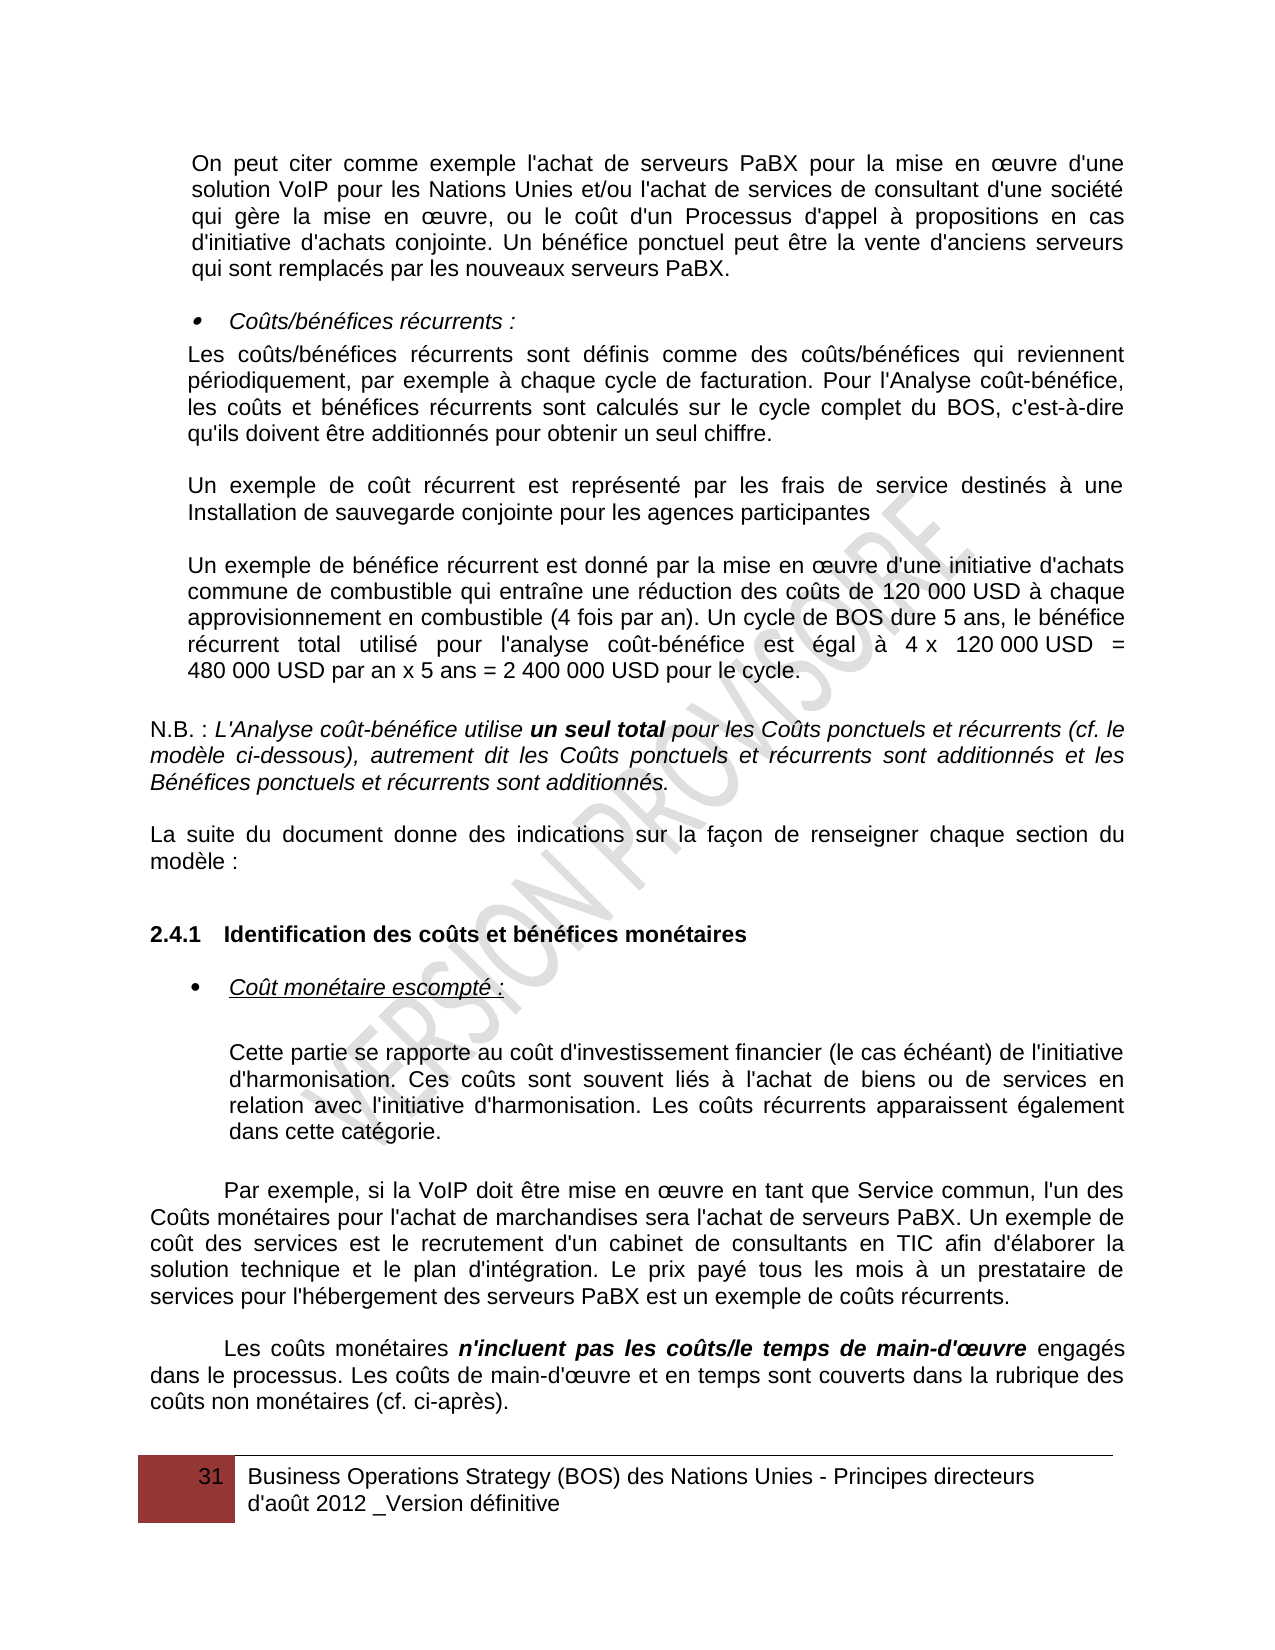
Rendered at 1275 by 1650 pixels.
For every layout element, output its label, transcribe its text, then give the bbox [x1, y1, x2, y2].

text Un exemple de bénéfice récurrent est donné par la mise en œuvre d'une initiative d'achats commune de combustible qui entraîne une réduction des coûts de 120 000 USD à chaque approvisionnement en combustible (4 fois par an). Un cycle de BOS dure 5 ans, le bénéfice récurrent total utilisé pour l'analyse coût-bénéfice est égal à 4 x 120 000 USD = 480 000 USD par an x 5 ans = 2 400 000 USD pour le cycle. [187, 552, 1125, 683]
list Coût monétaire escompté : [191, 974, 1125, 1000]
text Par exemple, si la VoIP doit être mise en œuvre en tant que Service commun, l'un des Coûts monétaires pour l'achat de marchandises sera l'achat de serveurs PaBX. Un exemple de coût des services est le recrutement d'un cabinet de consultants en TIC afin d'élaborer la solution technique et le plan d'intégration. Le prix payé tous les mois à un prestataire de services pour l'hébergement des serveurs PaBX est un exemple de coûts récurrents. [150, 1177, 1125, 1309]
text On peut citer comme exemple l'achat de serveurs PaBX pour la mise en œuvre d'une solution VoIP pour les Nations Unies et/ou l'achat de services de consultant d'une société qui gère la mise en œuvre, ou le coût d'un Processus d'appel à propositions en cas d'initiative d'achats conjointe. Un bénéfice ponctuel peut être la vente d'anciens serveurs qui sont remplacés par les nouveaux serveurs PaBX. [191, 150, 1125, 282]
list Cette partie se rapporte au coût d'investissement financier (le cas échéant) de l'initiative d'harmonisation. Ces coûts sont souvent liés à l'achat de biens ou de services en relation avec l'initiative d'harmonisation. Les coûts récurrents apparaissent également dans cette catégorie. [229, 1039, 1125, 1144]
text N.B. : L'Analyse coût-bénéfice utilise un seul total pour les Coûts ponctuels et récurrents (cf. le modèle ci-dessous), autrement dit les Coûts ponctuels et récurrents sont additionnés et les Bénéfices ponctuels et récurrents sont additionnés. [150, 716, 1125, 795]
subtitle 2.4.1 Identification des coûts et bénéfices monétaires [150, 921, 1125, 948]
text Les coûts/bénéfices récurrents sont définis comme des coûts/bénéfices qui reviennent périodiquement, par exemple à chaque cycle de facturation. Pour l'Analyse coût-bénéfice, les coûts et bénéfices récurrents sont calculés sur le cycle complet du BOS, c'est-à-dire qu'ils doivent être additionnés pour obtenir un seul chiffre. [187, 341, 1125, 446]
list Coûts/bénéfices récurrents : [191, 308, 1125, 334]
text Les coûts monétaires n'incluent pas les coûts/le temps de main-d'œuvre engagés dans le processus. Les coûts de main-d'œuvre et en temps sont couverts dans la rubrique des coûts non monétaires (cf. ci-après). [150, 1335, 1125, 1414]
text Un exemple de coût récurrent est représenté par les frais de service destinés à une Installation de sauvegarde conjointe pour les agences participantes [187, 472, 1125, 525]
text La suite du document donne des indications sur la façon de renseigner chaque section du modèle : [150, 821, 1125, 874]
